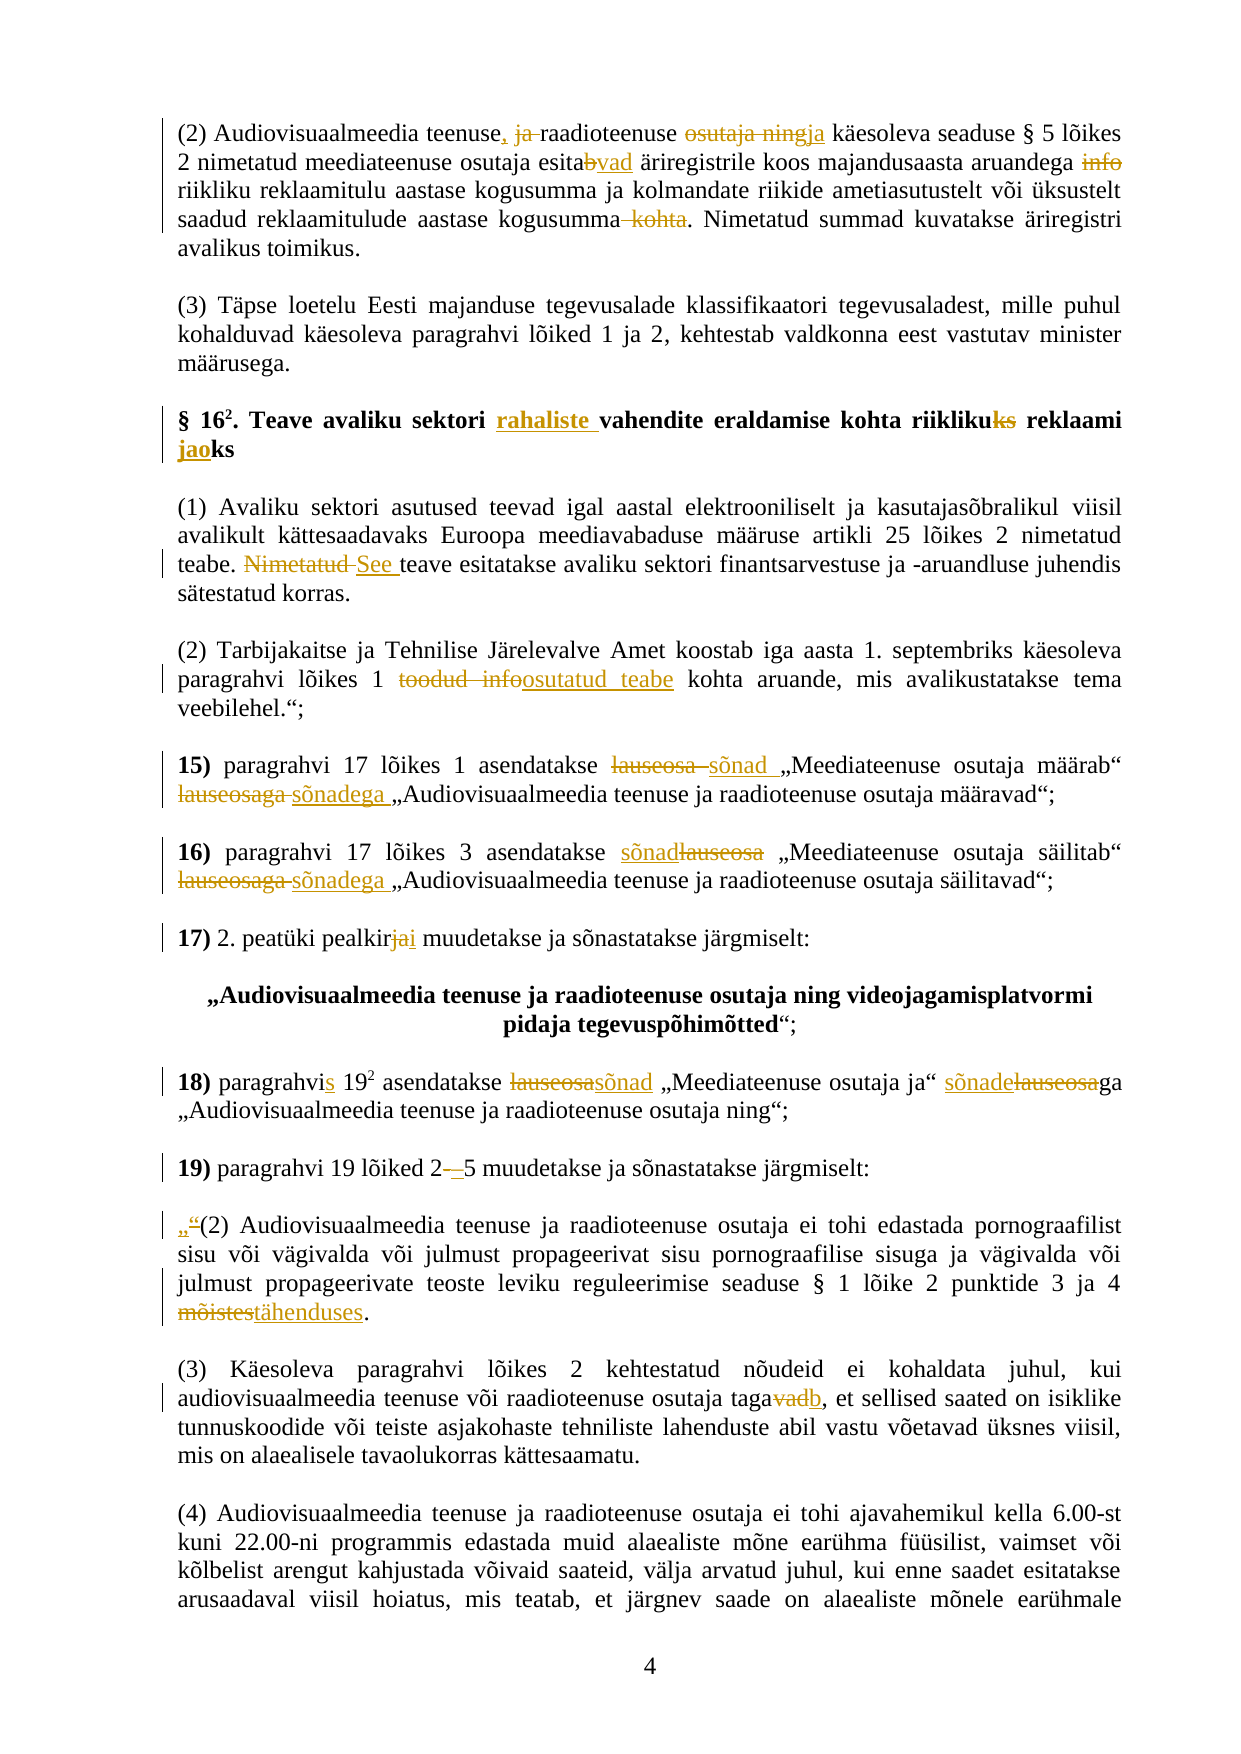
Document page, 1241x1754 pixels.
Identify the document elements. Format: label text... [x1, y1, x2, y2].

text (1) Avaliku sektori asutused teevad igal aastal elektrooniliselt ja kasutajasõbralikul viisil avalikult kättesaadavaks Euroopa meediavabaduse määruse artikli 25 lõikes 2 nimetatud teabe. teave esitatakse avaliku sektori finantsarvestuse ja -aruandluse juhendis sätestatud korras. [177, 492, 1122, 607]
text (3) Käesoleva paragrahvi lõikes 2 kehtestatud nõudeid ei kohaldata juhul, kui audiovisuaalmeedia teenuse või raadioteenuse osutaja taga, et sellised saated on isiklike tunnuskoodide või teiste asjakohaste tehniliste lahenduste abil vastu võetavad üksnes viisil, mis on alaealisele tavaolukorras kättesaamatu. [177, 1354, 1122, 1469]
text (2) Tarbijakaitse ja Tehnilise Järelevalve Amet koostab iga aasta 1. septembriks käesoleva paragrahvi lõikes 1 kohta aruande, mis avalikustatakse tema veebilehel.“; [177, 636, 1122, 722]
text 18) paragrahvi 192 asendatakse „Meediateenuse osutaja ja“ ga „Audiovisuaalmeedia teenuse ja raadioteenuse osutaja ning“; [177, 1067, 1122, 1124]
text § 162. Teave avaliku sektori vahendite eraldamise kohta riikliku reklaamiks [177, 406, 1122, 463]
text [177, 1498, 1122, 1613]
text (3) Täpse loetelu Eesti majanduse tegevusalade klassifikaatori tegevusaladest, mille puhul kohalduvad käesoleva paragrahvi lõiked 1 ja 2, kehtestab valdkonna eest vastutav minister määrusega. [177, 291, 1122, 377]
text (2) Audiovisuaalmeedia teenuse ja raadioteenuse osutaja ei tohi edastada pornograafilist sisu või vägivalda või julmust propageerivat sisu pornograafilise sisuga ja vägivalda või julmust propageerivate teoste leviku reguleerimise seaduse § 1 lõike 2 punktide 3 ja 4 . [177, 1211, 1122, 1326]
text (2) Audiovisuaalmeedia teenuse raadioteenuse käesoleva seaduse § 5 lõikes 2 nimetatud meediateenuse osutaja esita äriregistrile koos majandusaasta aruandega riikliku reklaamitulu aastase kogusumma ja kolmandate riikide ametiasutustelt või üksustelt saadud reklaamitulude aastase kogusumma. Nimetatud summad kuvatakse äriregistri avalikus toimikus. [177, 118, 1122, 262]
text 15) paragrahvi 17 lõikes 1 asendatakse „Meediateenuse osutaja määrab“ „Audiovisuaalmeedia teenuse ja raadioteenuse osutaja määravad“; [177, 751, 1122, 808]
text „Audiovisuaalmeedia teenuse ja raadioteenuse osutaja ning videojagamisplatvormi pidaja tegevuspõhimõtted“; [177, 981, 1122, 1038]
text 16) paragrahvi 17 lõikes 3 asendatakse „Meediateenuse osutaja säilitab“ „Audiovisuaalmeedia teenuse ja raadioteenuse osutaja säilitavad“; [177, 837, 1122, 894]
text 19) paragrahvi 19 lõiked 25 muudetakse ja sõnastatakse järgmiselt: [177, 1153, 1122, 1182]
text 17) 2. peatüki pealkir muudetakse ja sõnastatakse järgmiselt: [177, 923, 1122, 952]
